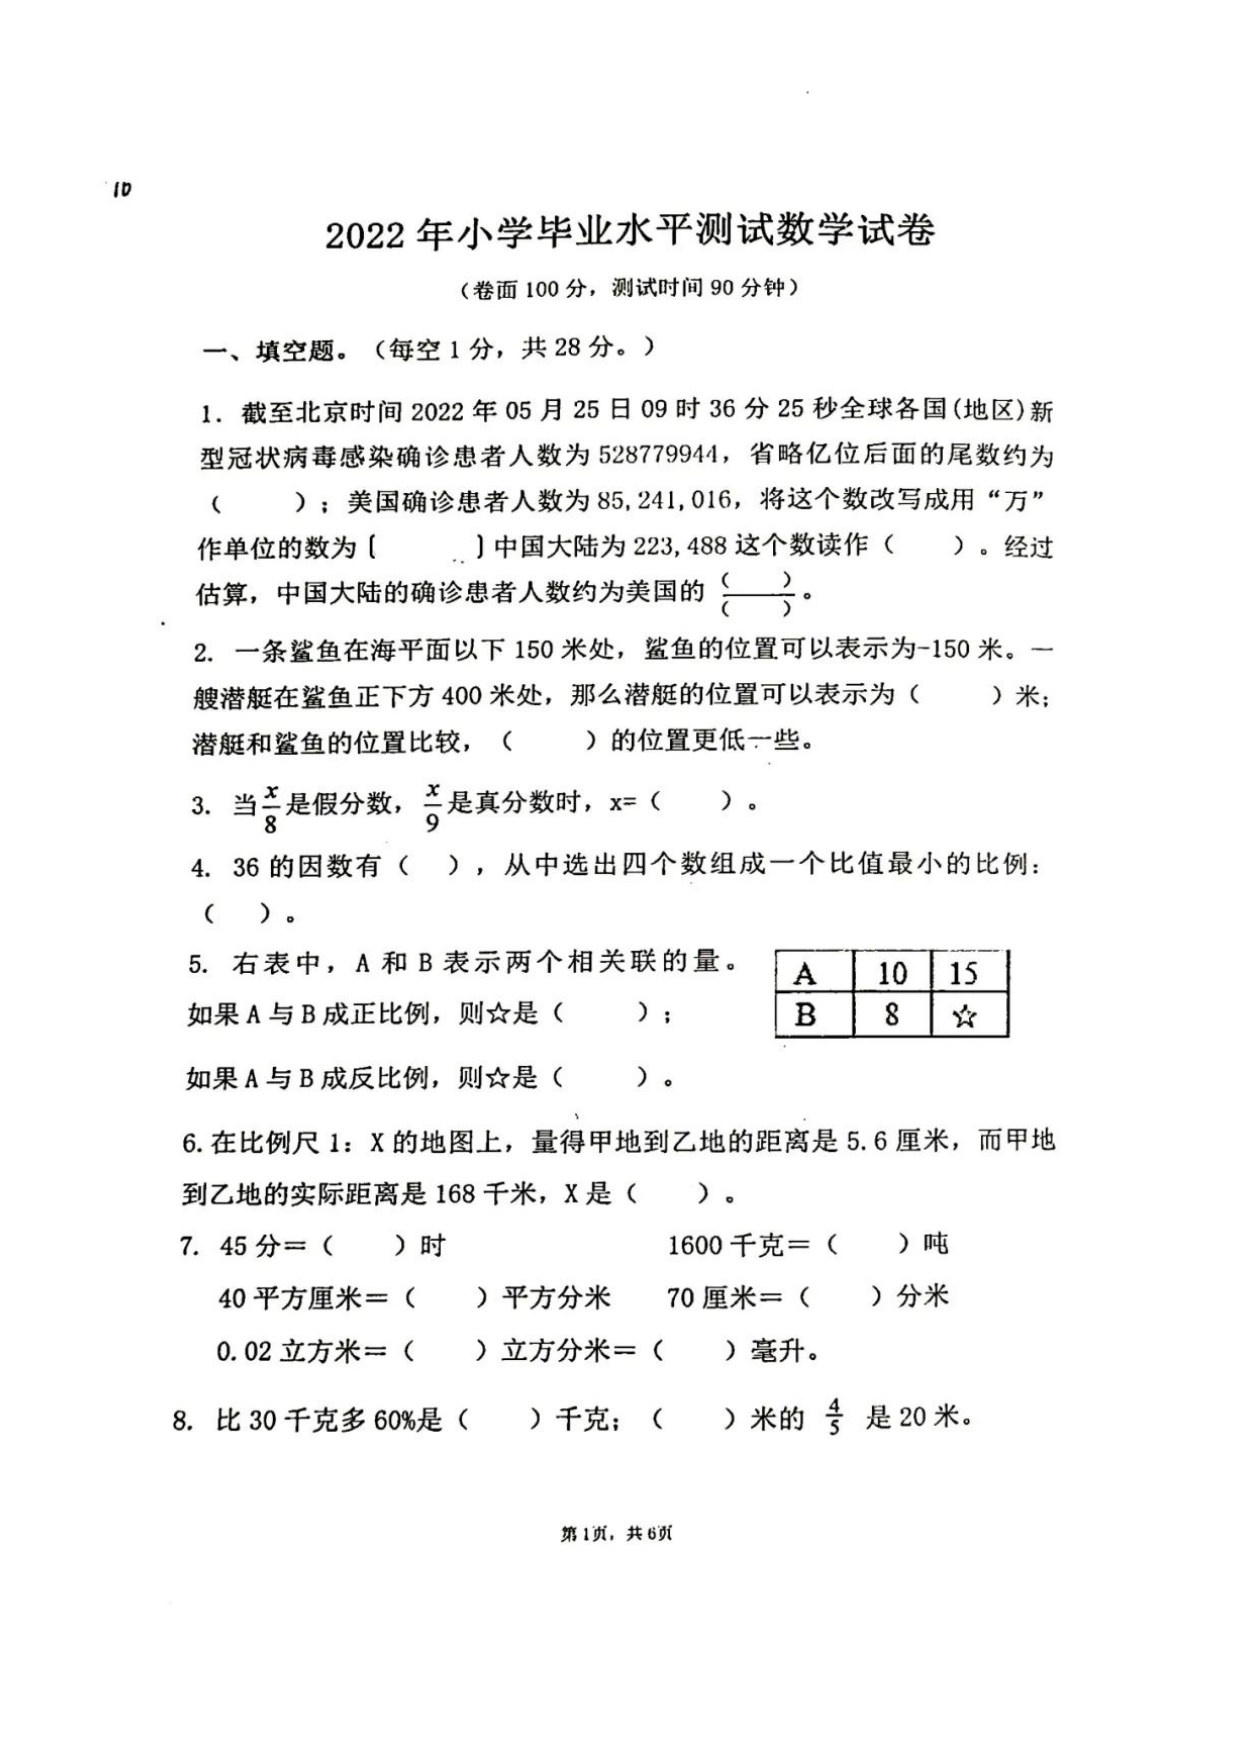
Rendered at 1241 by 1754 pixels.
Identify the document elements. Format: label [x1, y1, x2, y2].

picture [75, 107, 1166, 1649]
